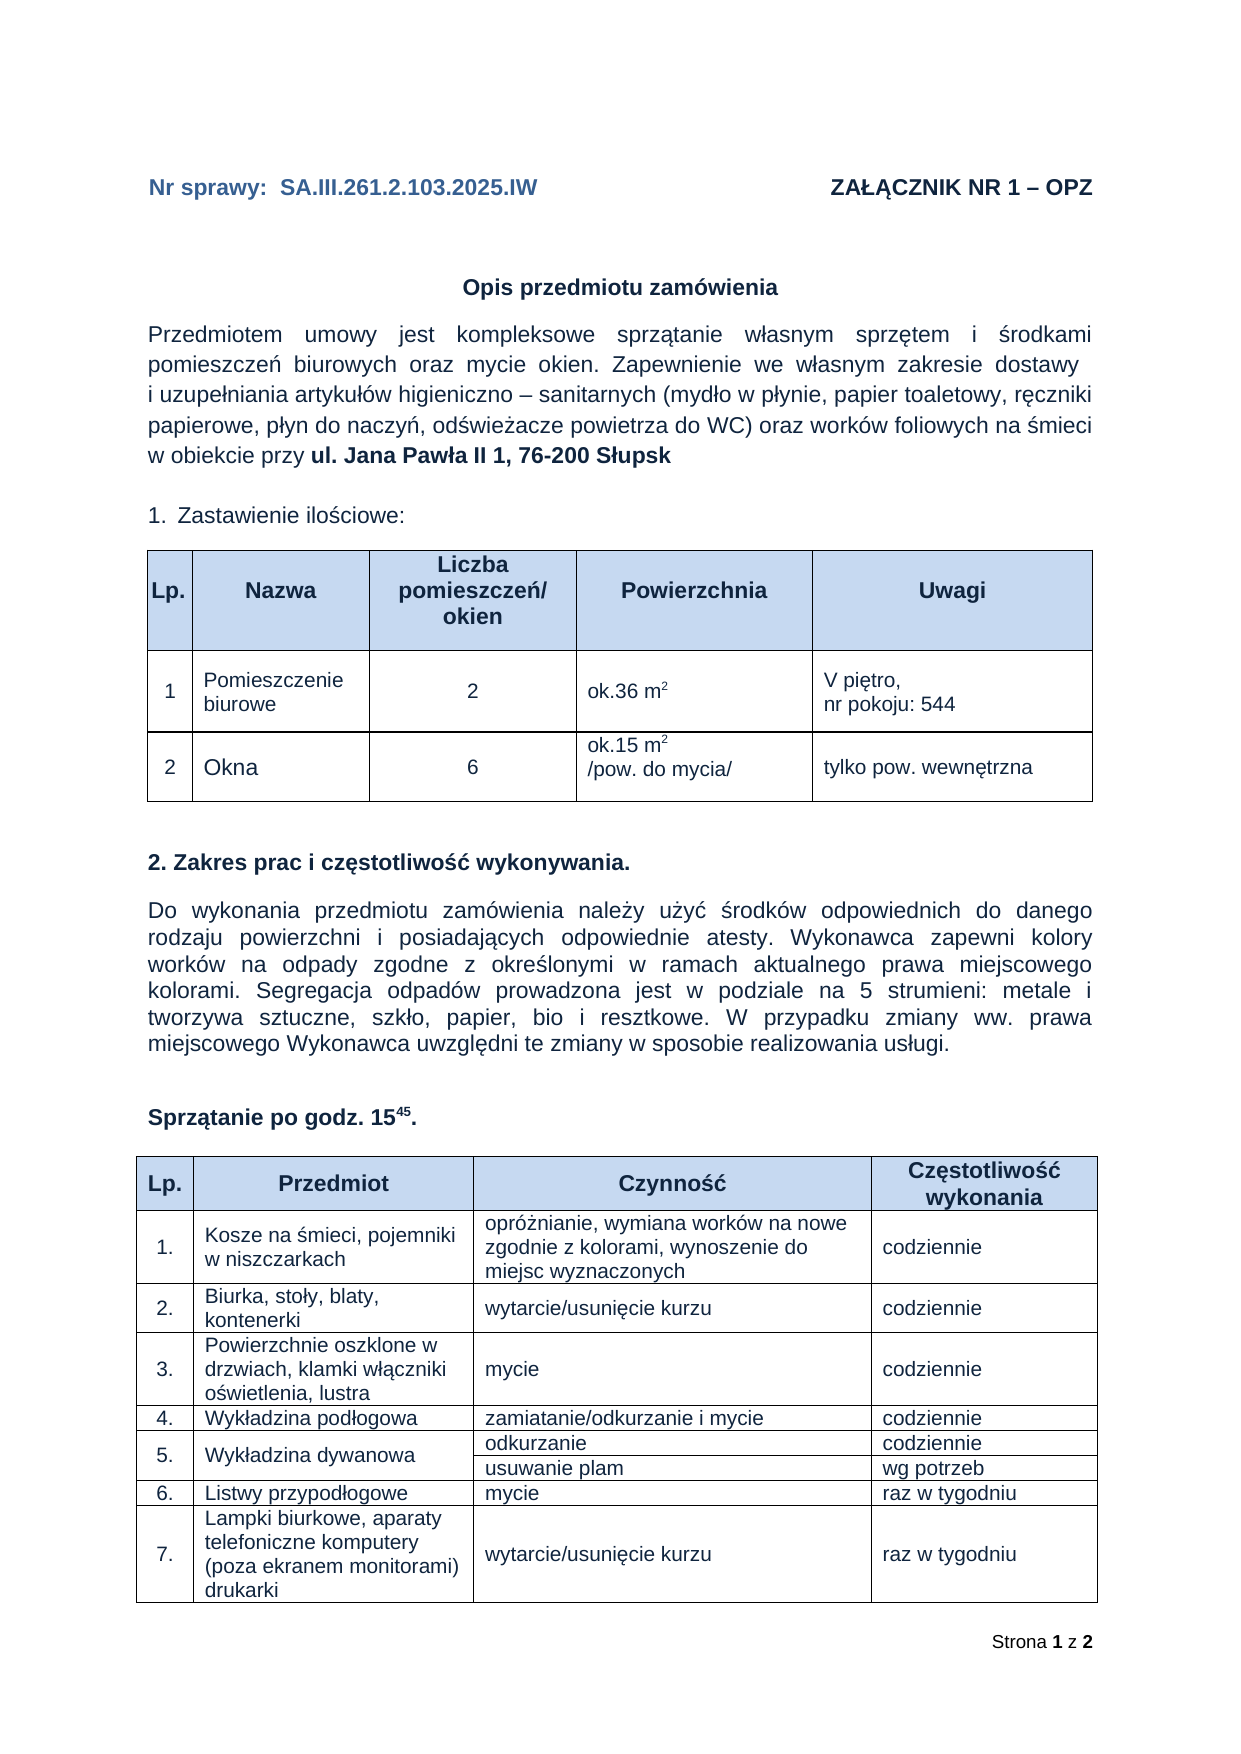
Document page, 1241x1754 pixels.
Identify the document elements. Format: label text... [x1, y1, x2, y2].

table_cell codziennie [872, 1431, 1097, 1455]
table_cell usuwanie plam [474, 1456, 871, 1480]
table_cell opróżnianie, wymiana worków na nowe zgodnie z kolorami, wynoszenie do miejsc wyznaczonych [474, 1211, 871, 1283]
table_cell 1 [148, 651, 192, 731]
table_header Powierzchnia [577, 551, 812, 650]
table_header Liczba pomieszczeń/ okien [370, 551, 576, 650]
text Do wykonania przedmiotu zamówienia należy użyć środków odpowiednich do danego rodzaju powierzchni i posiadających odpowiednie atesty. Wykonawca zapewni kolory worków na odpady zgodne z określonymi w ramach aktualnego prawa miejscowego kolorami. Segregacja odpadów prowadzona jest w podziale na 5 strumieni: metale i tworzywa sztuczne, szkło, papier, bio i resztkowe. W przypadku zmiany ww. prawa miejscowego Wykonawca uwzględni te zmiany w sposobie realizowania usługi. [148, 897, 1093, 1056]
table_cell codziennie [872, 1284, 1097, 1332]
table_cell wg potrzeb [872, 1456, 1097, 1480]
table_cell tylko pow. wewnętrzna [813, 733, 1092, 801]
table_header Lp. [137, 1157, 193, 1210]
table_cell 6 [370, 733, 576, 801]
table_cell raz w tygodniu [872, 1481, 1097, 1505]
table_cell Listwy przypodłogowe [194, 1481, 473, 1505]
table_cell wytarcie/usunięcie kurzu [474, 1284, 871, 1332]
table_cell Biurka, stoły, blaty, kontenerki [194, 1284, 473, 1332]
table_header Przedmiot [194, 1157, 473, 1210]
table_cell mycie [474, 1333, 871, 1405]
table_cell 7. [137, 1506, 193, 1602]
table_cell 2. [137, 1284, 193, 1332]
table_cell 6. [137, 1481, 193, 1505]
table_cell zamiatanie/odkurzanie i mycie [474, 1406, 871, 1430]
table_cell 5. [137, 1431, 193, 1480]
table_cell 2 [148, 733, 192, 801]
table_cell Wykładzina podłogowa [194, 1406, 473, 1430]
table_cell V piętro, nr pokoju: 544 [813, 651, 1092, 731]
table_cell Pomieszczenie biurowe [193, 651, 369, 731]
table_cell 1. [137, 1211, 193, 1283]
table_cell ok.36 m2 [577, 651, 812, 731]
table_cell 2 [370, 651, 576, 731]
table_cell codziennie [872, 1211, 1097, 1283]
text Opis przedmiotu zamówienia [148, 274, 1093, 300]
table_cell mycie [474, 1481, 871, 1505]
text 2. Zakres prac i częstotliwość wykonywania. [148, 849, 1093, 876]
table_cell codziennie [872, 1333, 1097, 1405]
table_header Lp. [148, 551, 192, 650]
table_header Nazwa [193, 551, 369, 650]
list Zastawienie ilościowe: [148, 502, 1093, 529]
table_cell 4. [137, 1406, 193, 1430]
table_header Uwagi [813, 551, 1092, 650]
table_header Częstotliwość wykonania [872, 1157, 1097, 1210]
table_cell wytarcie/usunięcie kurzu [474, 1506, 871, 1602]
table_header Czynność [474, 1157, 871, 1210]
table_cell ok.15 m2 /pow. do mycia/ [577, 733, 812, 801]
list Przedmiotem umowy jest kompleksowe sprzątanie własnym sprzętem i środkami pomieszczeń biurowych oraz mycie okien. Zapewnienie we własnym zakresie dostawy i uzupełniania artykułów higieniczno – sanitarnych (mydło w płynie, papier toaletowy, ręczniki papierowe, płyn do naczyń, odświeżacze powietrza do WC) oraz worków foliowych na śmieci w obiekcie przy ul. Jana Pawła II 1, 76-200 Słupsk [148, 321, 1093, 468]
table_cell Lampki biurkowe, aparaty telefoniczne komputery (poza ekranem monitorami) drukarki [194, 1506, 473, 1602]
table_cell Kosze na śmieci, pojemniki w niszczarkach [194, 1211, 473, 1283]
table_cell 3. [137, 1333, 193, 1405]
table_cell raz w tygodniu [872, 1506, 1097, 1602]
table_cell odkurzanie [474, 1431, 871, 1455]
table_cell Wykładzina dywanowa [194, 1431, 473, 1480]
text Nr sprawy: SA.III.261.2.103.2025.IW ZAŁĄCZNIK NR 1 – OPZ [148, 174, 1093, 200]
text Sprzątanie po godz. 1545. [148, 1103, 1093, 1130]
table_cell Okna [193, 733, 369, 801]
table_cell Powierzchnie oszklone w drzwiach, klamki włączniki oświetlenia, lustra [194, 1333, 473, 1405]
table_cell codziennie [872, 1406, 1097, 1430]
